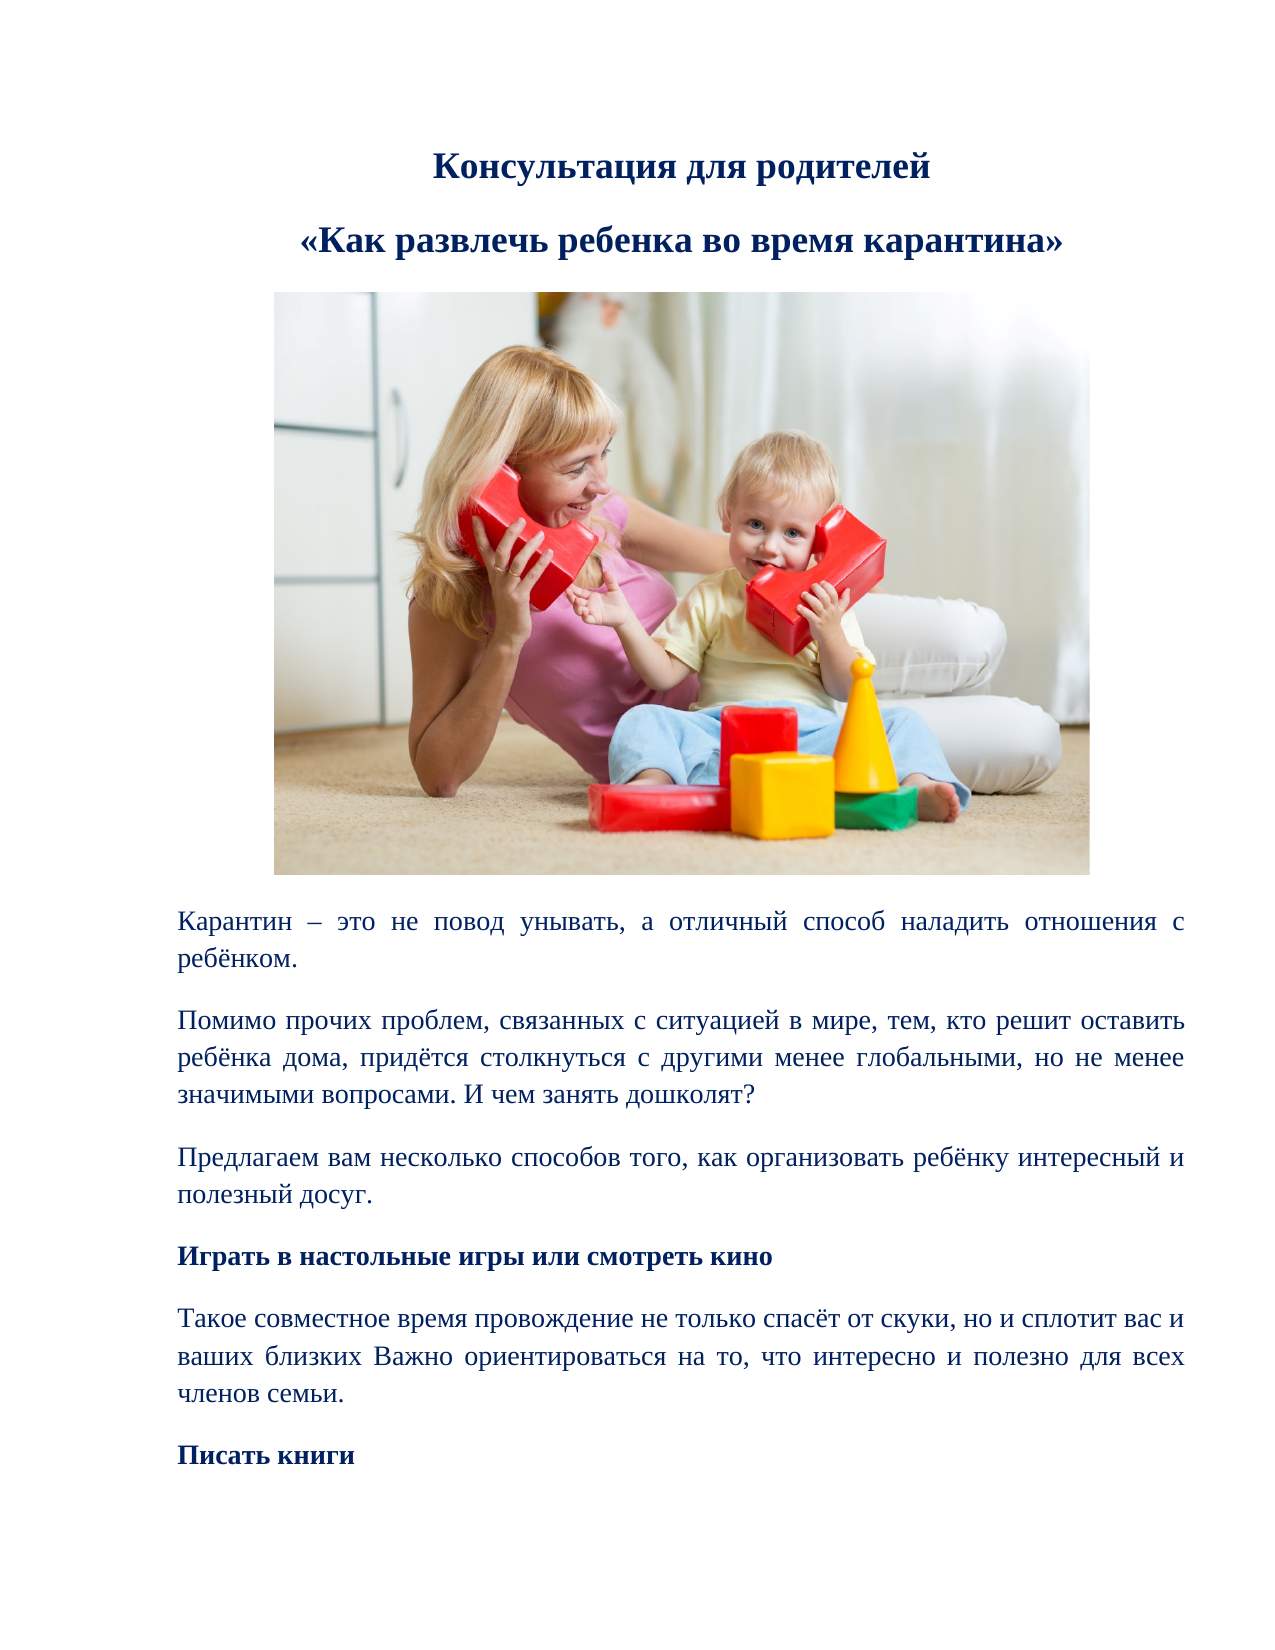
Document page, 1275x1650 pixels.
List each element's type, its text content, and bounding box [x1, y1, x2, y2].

text Карантин – это не повод унывать, а отличный способ наладить отношения с ребёнком. [177, 904, 1186, 973]
text Консультация для родителей [177, 143, 1186, 186]
text Такое совместное время провождение не только спасёт от скуки, но и сплотит вас и ваших близких Важно ориентироваться на то, что интересно и полезно для всех членов семьи. [177, 1301, 1186, 1408]
text Предлагаем вам несколько способов того, как организовать ребёнку интересный и полезный досуг. [177, 1140, 1186, 1209]
text Писать книги [177, 1438, 1186, 1470]
text Помимо прочих проблем, связанных с ситуацией в мире, тем, кто решит оставить ребёнка дома, придётся столкнуться с другими менее глобальными, но не менее значимыми вопросами. И чем занять дошколят? [177, 1003, 1186, 1110]
text «Как развлечь ребенка во время карантина» [177, 218, 1186, 261]
picture [274, 292, 1090, 875]
text Играть в настольные игры или смотреть кино [177, 1239, 1186, 1272]
